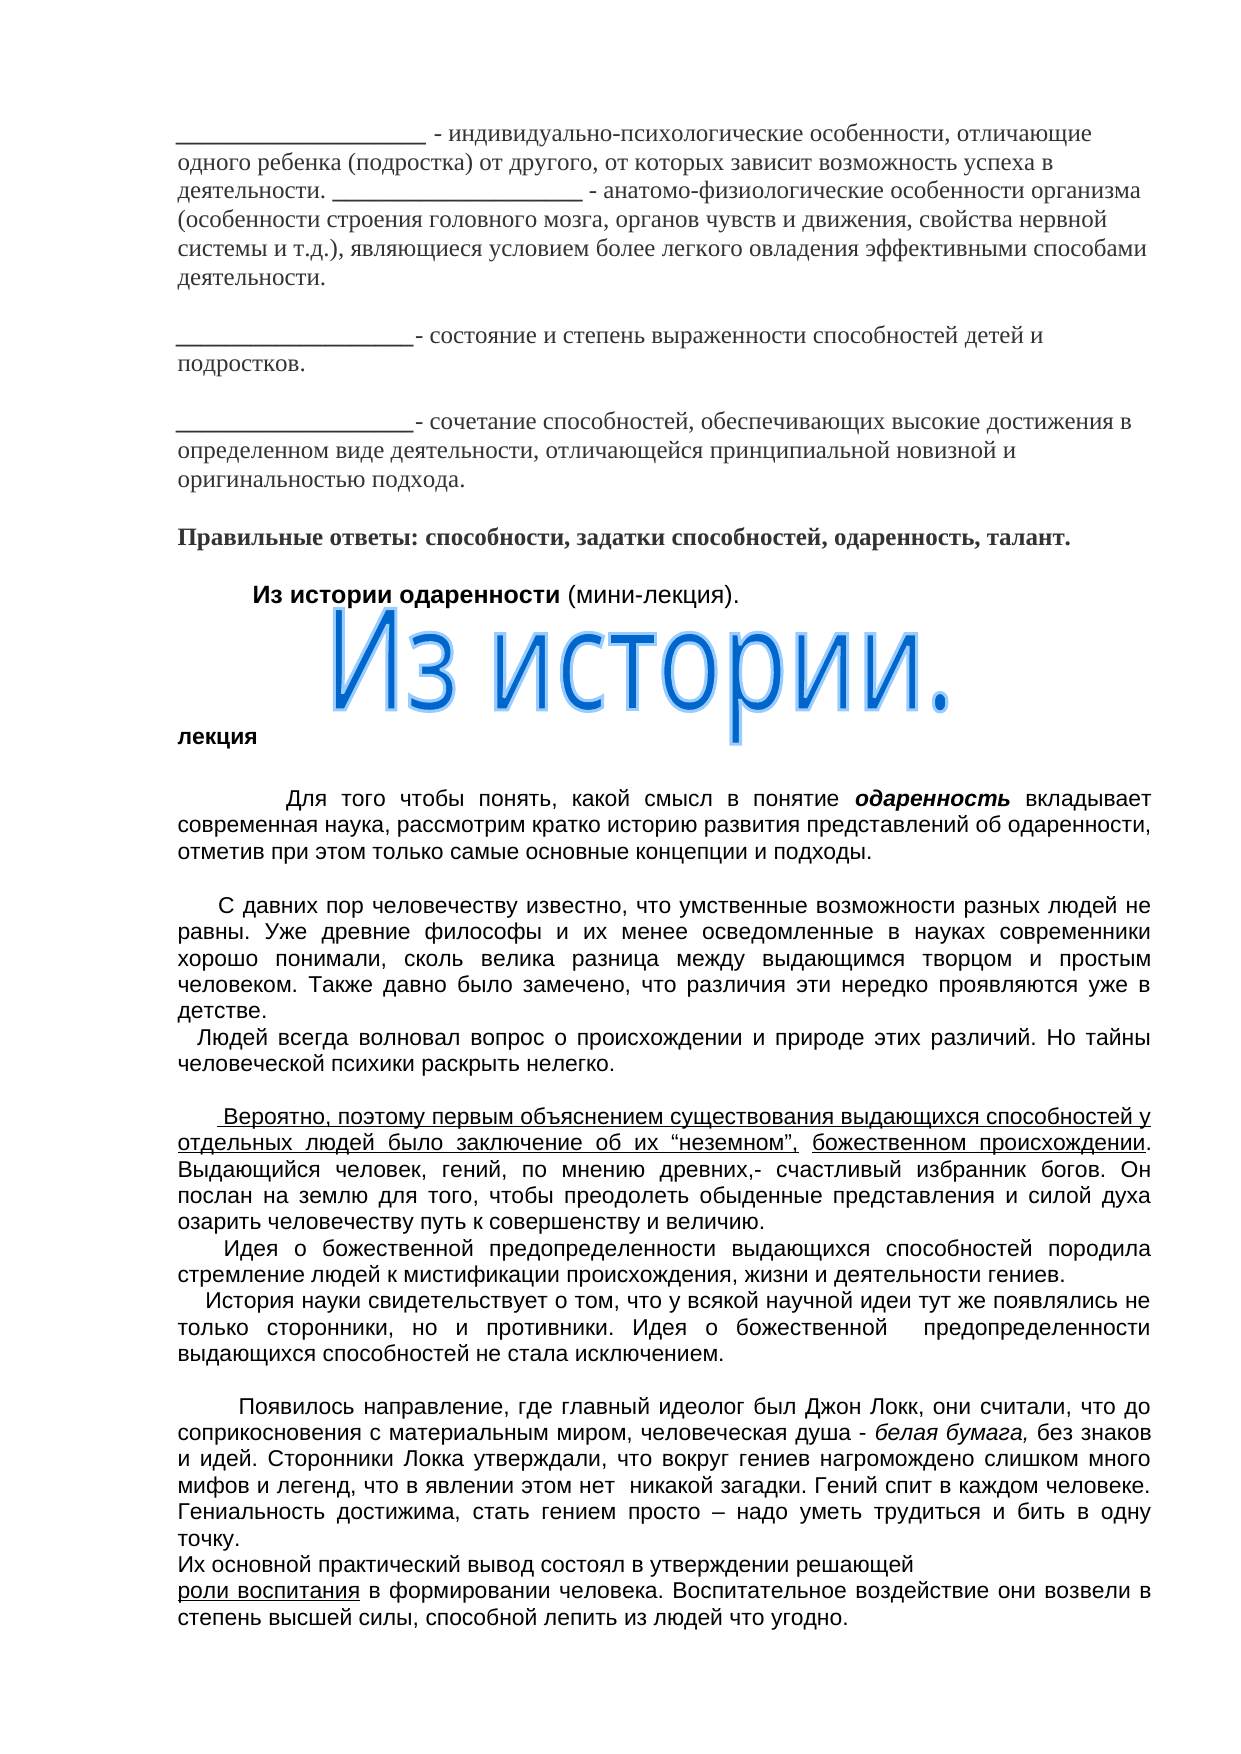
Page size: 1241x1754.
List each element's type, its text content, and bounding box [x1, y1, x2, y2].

text Вероятно, поэтому первым объяснением существования выдающихся способностей у отдельных людей было заключение об их “неземном”, божественном происхождении. Выдающийся человек, гений, по мнению древних,- счастливый избранник богов. Он послан на землю для того, чтобы преодолеть обыденные представления и силой духа озарить человечеству путь к совершенству и величию. [177, 1103, 1152, 1234]
text ___________________- состояние и степень выраженности способностей детей и подростков. [177, 320, 1152, 377]
text Появилось направление, где главный идеолог был Джон Локк, они считали, что до соприкосновения с материальным миром, человеческая душа - белая бумага, без знаков и идей. Сторонники Локка утверждали, что вокруг гениев нагромождено слишком много мифов и легенд, что в явлении этом нет никакой загадки. Гений спит в каждом человеке. Гениальность достижима, стать гением просто – надо уметь трудиться и бить в одну точку. [177, 1393, 1152, 1551]
text Из истории одаренности (мини-лекция). [252, 580, 1152, 608]
text Людей всегда волновал вопрос о происхождении и природе этих различий. Но тайны человеческой психики раскрыть нелегко. [177, 1024, 1152, 1076]
text ____________________ - индивидуально-психологические особенности, отличающие одного ребенка (подростка) от другого, от которых зависит возможность успеха в деятельности. ____________________ - анатомо-физиологические особенности организма (особенности строения головного мозга, органов чувств и движения, свойства нервной системы и т.д.), являющиеся условием более легкого овладения эффективными способами деятельности. [177, 118, 1152, 291]
text лекция [177, 608, 1152, 749]
text История науки свидетельствует о том, что у всякой научной идеи тут же появлялись не только сторонники, но и противники. Идея о божественной предопределенности выдающихся способностей не стала исключением. [177, 1287, 1152, 1366]
text Для того чтобы понять, какой смысл в понятие одаренность вкладывает современная наука, рассмотрим кратко историю развития представлений об одаренности, отметив при этом только самые основные концепции и подходы. [177, 785, 1152, 864]
text роли воспитания в формировании человека. Воспитательное воздействие они возвели в степень высшей силы, способной лепить из людей что угодно. [177, 1577, 1152, 1630]
text ___________________- сочетание способностей, обеспечивающих высокие достижения в определенном виде деятельности, отличающейся принципиальной новизной и оригинальностью подхода. [177, 406, 1152, 493]
text Идея о божественной предопределенности выдающихся способностей породила стремление людей к мистификации происхождения, жизни и деятельности гениев. [177, 1234, 1152, 1287]
text Правильные ответы: способности, задатки способностей, одаренность, талант. [177, 522, 1152, 551]
text Их основной практический вывод состоял в утверждении решающей [177, 1551, 1152, 1577]
text С давних пор человечеству известно, что умственные возможности разных людей не равны. Уже древние философы и их менее осведомленные в науках современники хорошо понимали, сколь велика разница между выдающимся творцом и простым человеком. Также давно было замечено, что различия эти нередко проявляются уже в детстве. [177, 892, 1152, 1024]
